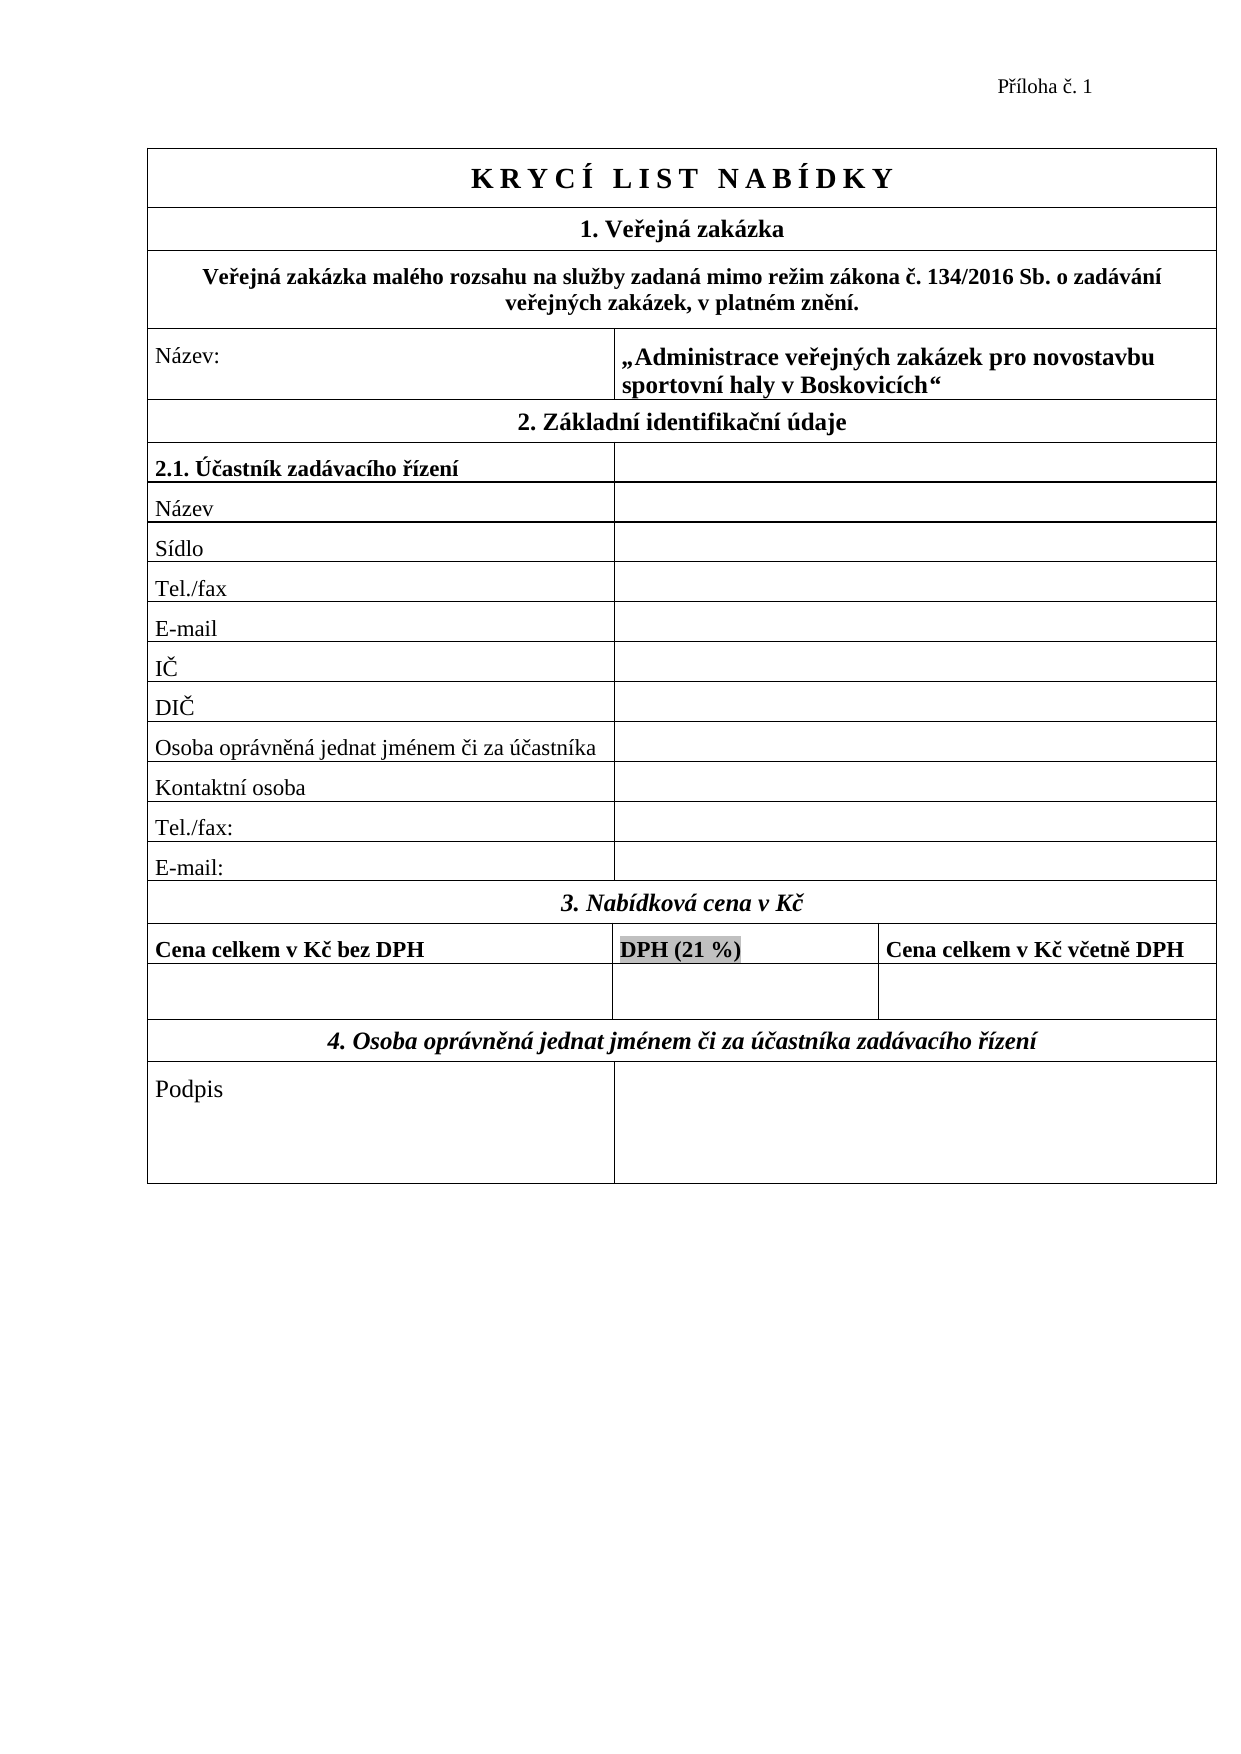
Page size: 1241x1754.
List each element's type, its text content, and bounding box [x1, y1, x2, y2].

table_cell Sídlo [148, 523, 614, 561]
table_cell IČ [148, 642, 614, 681]
table_cell [148, 964, 612, 1018]
table_cell E-mail [148, 602, 614, 641]
table_cell DIČ [148, 682, 614, 721]
table_cell [615, 443, 1216, 481]
table_cell E-mail: [148, 842, 614, 880]
table_cell [615, 602, 1216, 641]
table_cell Osoba oprávněná jednat jménem či za účastníka [148, 722, 614, 761]
table_cell [615, 1062, 1216, 1183]
table_cell 3. Nabídková cena v Kč [148, 881, 1216, 923]
table_cell [615, 483, 1216, 521]
table_cell Cena celkem v Kč bez DPH [148, 924, 612, 963]
table_cell 2. Základní identifikační údaje [148, 400, 1216, 442]
table_cell Podpis [148, 1062, 614, 1183]
table_cell 2.1. Účastník zadávacího řízení [148, 443, 614, 481]
table_cell [615, 642, 1216, 681]
table_cell [615, 802, 1216, 841]
table_header KRYCÍ LIST NABÍDKY [148, 149, 1216, 207]
table_cell Kontaktní osoba [148, 762, 614, 801]
table_cell Tel./fax: [148, 802, 614, 841]
table_cell [615, 722, 1216, 761]
table_cell [615, 762, 1216, 801]
table_cell DPH (21 %) [613, 924, 878, 963]
table_cell 1. Veřejná zakázka [148, 208, 1216, 249]
table_cell Tel./fax [148, 562, 614, 601]
table_cell [615, 842, 1216, 880]
table_cell 4. Osoba oprávněná jednat jménem či za účastníka zadávacího řízení [148, 1020, 1216, 1061]
table_cell [879, 964, 1216, 1018]
table_cell [615, 562, 1216, 601]
table_cell Cena celkem v Kč včetně DPH [879, 924, 1216, 963]
table_cell Název [148, 483, 614, 521]
table_cell Název: [148, 329, 614, 399]
table_cell [613, 964, 878, 1018]
table_cell „Administrace veřejných zakázek pro novostavbu sportovní haly v Boskovicích“ [615, 329, 1216, 399]
table_cell Veřejná zakázka malého rozsahu na služby zadaná mimo režim zákona č. 134/2016 Sb. o zadávání veřejných zakázek, v platném znění. [148, 251, 1216, 328]
table_cell [615, 682, 1216, 721]
table_cell [615, 523, 1216, 561]
